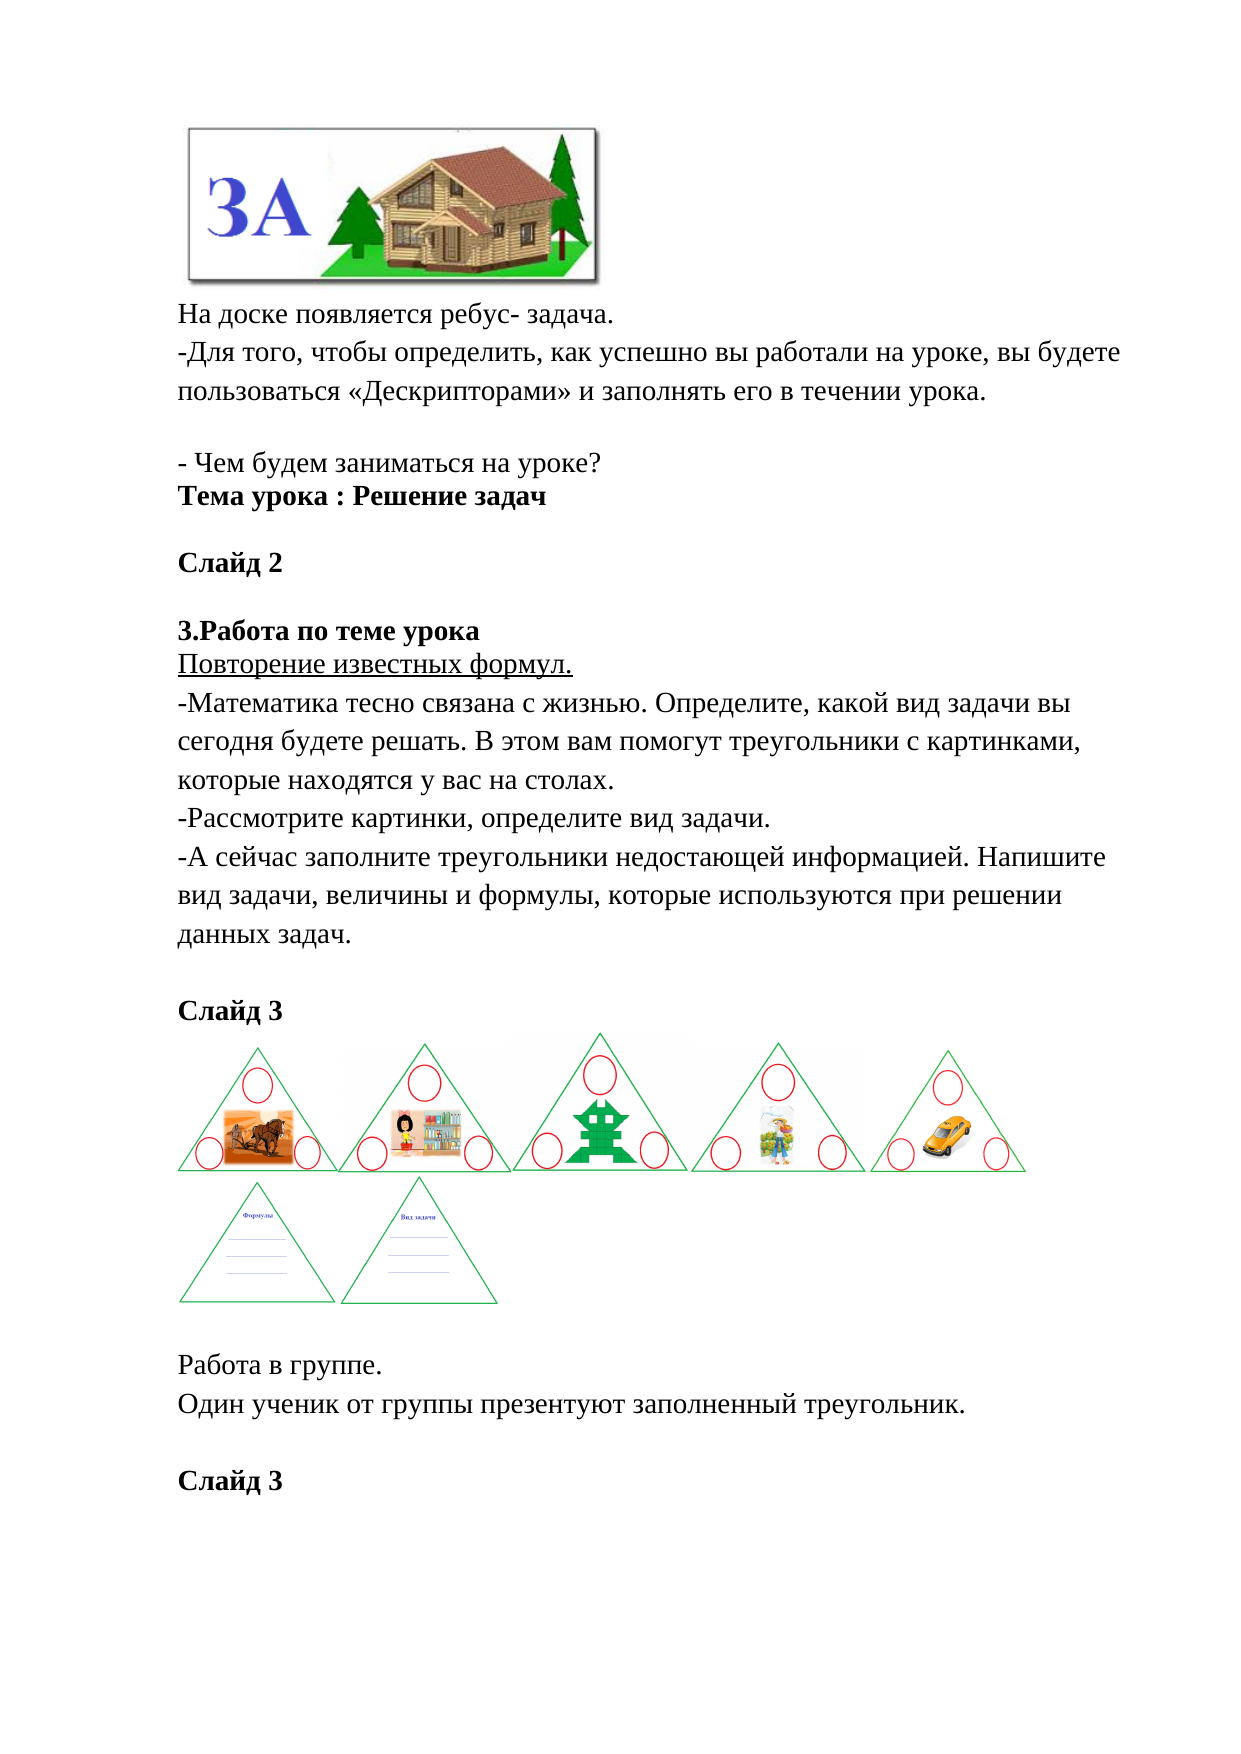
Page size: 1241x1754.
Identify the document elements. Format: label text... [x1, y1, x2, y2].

text -А сейчас заполните треугольники недостающей информацией. Напишите вид задачи, величины и формулы, которые используются при решении данных задач. [177, 839, 1152, 949]
text Слайд 2 [177, 546, 1152, 579]
text Тема урока : Решение задач [177, 478, 1152, 512]
text -Математика тесно связана с жизнью. Определите, какой вид задачи вы сегодня будете решать. В этом вам помогут треугольники с картинками, которые находятся у вас на столах. [177, 685, 1152, 795]
picture [177, 1176, 500, 1305]
text Один ученик от группы презентуют заполненный треугольник. [177, 1386, 1152, 1419]
text Работа в группе. [177, 1347, 1152, 1381]
text Слайд 3 [177, 1463, 1152, 1497]
text На доске появляется ребус- задача. [177, 296, 1152, 329]
text 3.Работа по теме урока [177, 613, 1152, 646]
text Повторение известных формул. [177, 646, 1152, 680]
text -Для того, чтобы определить, как успешно вы работали на уроке, вы будете пользоваться «Дескрипторами» и заполнять его в течении урока. [177, 334, 1152, 406]
picture [177, 118, 607, 292]
text - Чем будем заниматься на уроке? [177, 445, 1152, 478]
text Слайд 3 [177, 993, 1152, 1027]
picture [177, 1031, 1030, 1173]
text -Рассмотрите картинки, определите вид задачи. [177, 800, 1152, 834]
